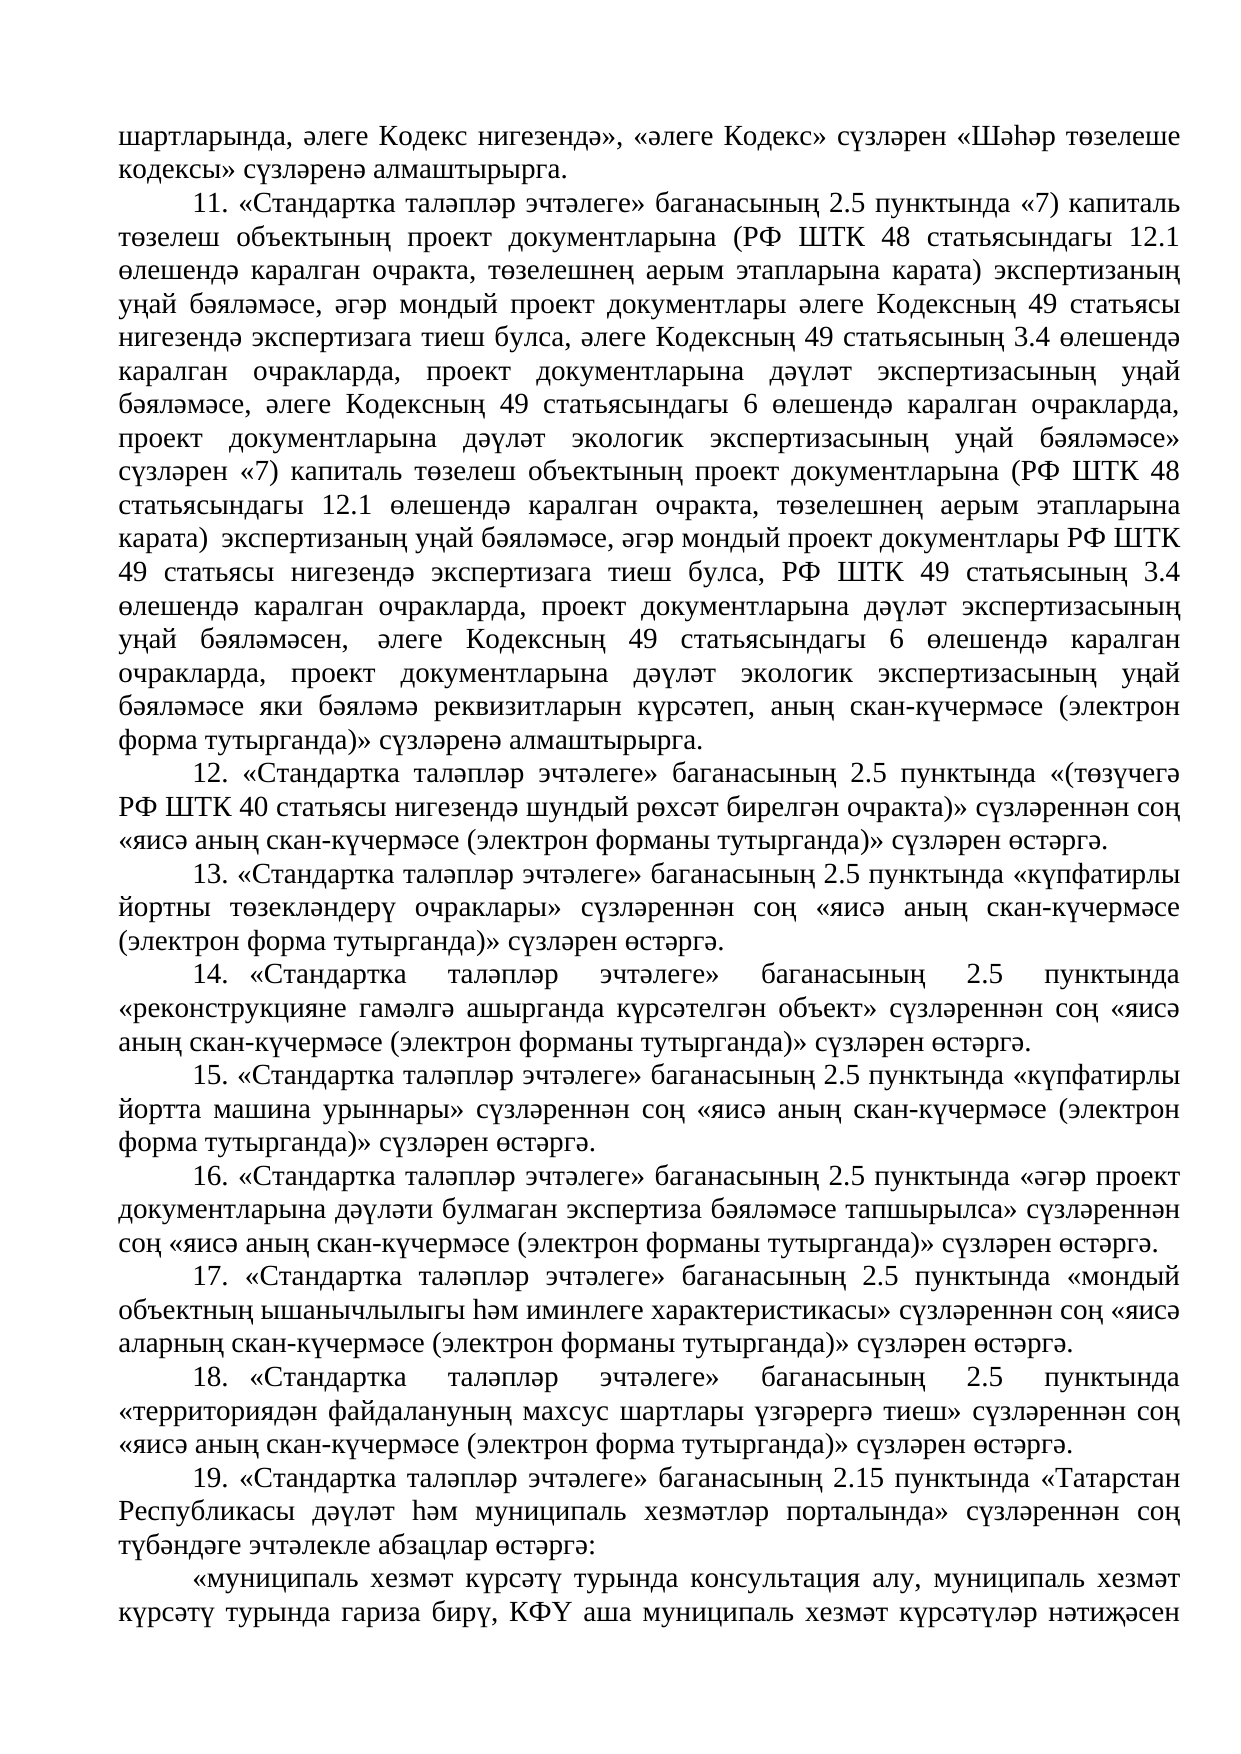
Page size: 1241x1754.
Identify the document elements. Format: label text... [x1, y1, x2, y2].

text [118, 1560, 1181, 1627]
text 16. «Стандартка таләпләр эчтәлеге» баганасының 2.5 пунктында «әгәр проект документларына дәүләти булмаган экспертиза бәяләмәсе тапшырылса» сүзләреннән соң «яисә аның скан-күчермәсе (электрон форманы тутырганда)» сүзләрен өстәргә. [118, 1158, 1181, 1258]
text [118, 118, 1181, 185]
text 11. «Стандартка таләпләр эчтәлеге» баганасының 2.5 пунктында «7) капиталь төзелеш объектының проект документларына (РФ ШТК 48 статьясындагы 12.1 өлешендә каралган очракта, төзелешнең аерым этапларына карата) экспертизаның уңай бәяләмәсе, әгәр мондый проект документлары әлеге Кодексның 49 статьясы нигезендә экспертизага тиеш булса, әлеге Кодексның 49 статьясының 3.4 өлешендә каралган очракларда, проект документларына дәүләт экспертизасының уңай бәяләмәсе, әлеге Кодексның 49 статьясындагы 6 өлешендә каралган очракларда, проект документларына дәүләт экологик экспертизасының уңай бәяләмәсе» сүзләрен «7) капиталь төзелеш объектының проект документларына (РФ ШТК 48 статьясындагы 12.1 өлешендә каралган очракта, төзелешнең аерым этапларына карата) экспертизаның уңай бәяләмәсе, әгәр мондый проект документлары РФ ШТК 49 статьясы нигезендә экспертизага тиеш булса, РФ ШТК 49 статьясының 3.4 өлешендә каралган очракларда, проект документларына дәүләт экспертизасының уңай бәяләмәсен, әлеге Кодексның 49 статьясындагы 6 өлешендә каралган очракларда, проект документларына дәүләт экологик экспертизасының уңай бәяләмәсе яки бәяләмә реквизитларын күрсәтеп, аның скан-күчермәсе (электрон форма тутырганда)» сүзләренә алмаштырырга. [118, 185, 1181, 755]
text 17. «Стандартка таләпләр эчтәлеге» баганасының 2.5 пунктында «мондый объектның ышанычлылыгы һәм иминлеге характеристикасы» сүзләреннән соң «яисә аларның скан-күчермәсе (электрон форманы тутырганда)» сүзләрен өстәргә. [118, 1258, 1181, 1359]
text 15. «Стандартка таләпләр эчтәлеге» баганасының 2.5 пунктында «күпфатирлы йортта машина урыннары» сүзләреннән соң «яисә аның скан-күчермәсе (электрон форма тутырганда)» сүзләрен өстәргә. [118, 1057, 1181, 1158]
text 19. «Стандартка таләпләр эчтәлеге» баганасының 2.15 пунктында «Татарстан Республикасы дәүләт һәм муниципаль хезмәтләр порталында» сүзләреннән соң түбәндәге эчтәлекле абзацлар өстәргә: [118, 1460, 1181, 1560]
text 12. «Стандартка таләпләр эчтәлеге» баганасының 2.5 пунктында «(төзүчегә РФ ШТК 40 статьясы нигезендә шундый рөхсәт бирелгән очракта)» сүзләреннән соң «яисә аның скан-күчермәсе (электрон форманы тутырганда)» сүзләрен өстәргә. [118, 755, 1181, 856]
text 13. «Стандартка таләпләр эчтәлеге» баганасының 2.5 пунктында «күпфатирлы йортны төзекләндерү очраклары» сүзләреннән соң «яисә аның скан-күчермәсе (электрон форма тутырганда)» сүзләрен өстәргә. [118, 856, 1181, 957]
text 14. «Стандартка таләпләр эчтәлеге» баганасының 2.5 пунктында «реконструкцияне гамәлгә ашырганда күрсәтелгән объект» сүзләреннән соң «яисә аның скан-күчермәсе (электрон форманы тутырганда)» сүзләрен өстәргә. [118, 957, 1181, 1057]
text 18. «Стандартка таләпләр эчтәлеге» баганасының 2.5 пунктында «территориядән файдалануның махсус шартлары үзгәрергә тиеш» сүзләреннән соң «яисә аның скан-күчермәсе (электрон форма тутырганда)» сүзләрен өстәргә. [118, 1359, 1181, 1460]
